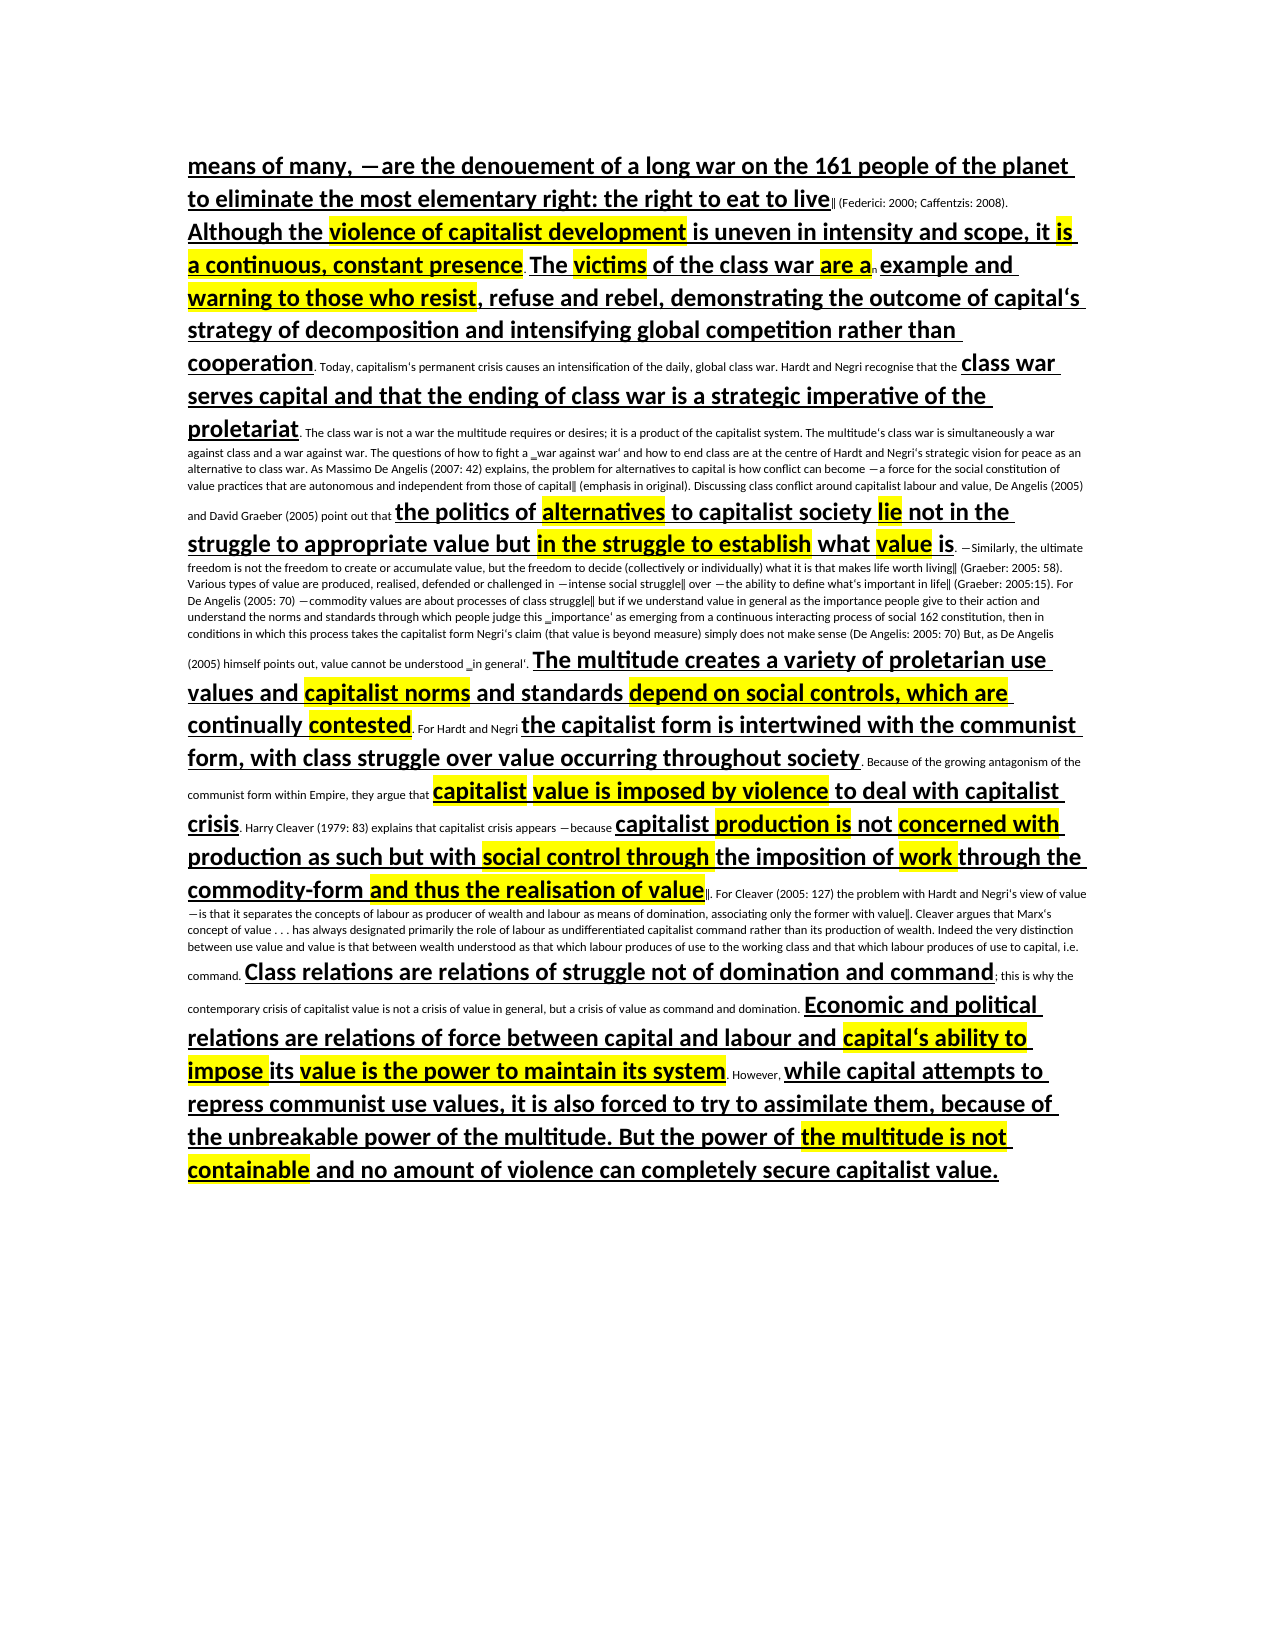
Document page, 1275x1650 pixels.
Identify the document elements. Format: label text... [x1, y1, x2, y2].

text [187, 150, 1087, 867]
